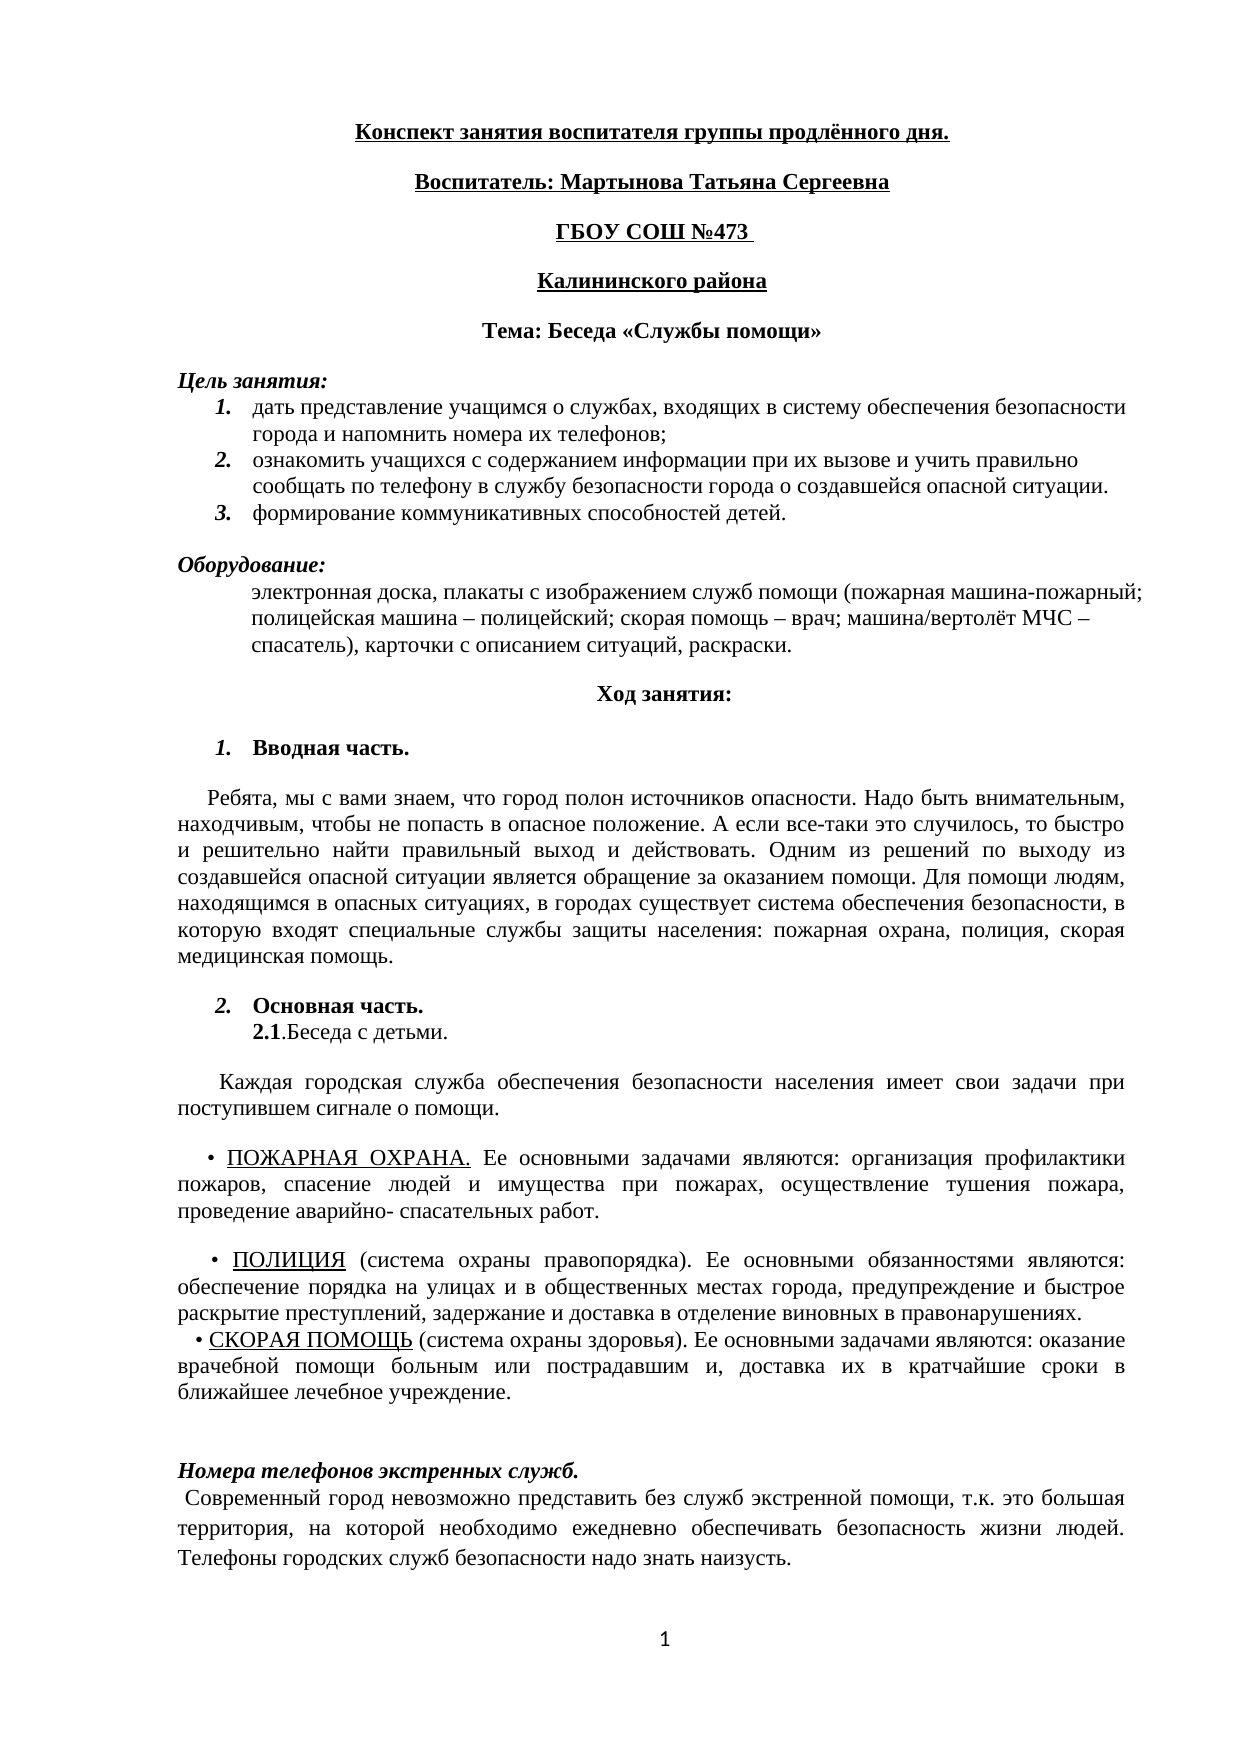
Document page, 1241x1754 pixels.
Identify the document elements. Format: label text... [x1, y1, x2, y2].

text Ход занятия: [177, 680, 1152, 707]
text Калининского района [177, 267, 1127, 294]
text • СКОРАЯ ПОМОЩЬ (система охраны здоровья). Ее основными задачами являются: оказание врачебной помощи больным или пострадавшим и, доставка их в кратчайшие сроки в ближайшее лечебное учреждение. [177, 1326, 1127, 1405]
text Цель занятия: [177, 367, 1152, 393]
text • ПОЖАРНАЯ ОХРАНА. Ее основными задачами являются: организация профилактики пожаров, спасение людей и имущества при пожарах, осуществление тушения пожара, проведение аварийно- спасательных работ. [177, 1144, 1127, 1223]
list дать представление учащимся о службах, входящих в систему обеспечения безопасности города и напомнить номера их телефонов; [215, 393, 1152, 446]
text Тема: Беседа «Службы помощи» [177, 317, 1127, 344]
text Номера телефонов экстренных служб. [177, 1457, 1127, 1484]
list 2.1.Беседа с детьми. [252, 1018, 1127, 1044]
text Воспитатель: Мартынова Татьяна Сергеевна [177, 168, 1127, 194]
text Каждая городская служба обеспечения безопасности населения имеет свои задачи при поступившем сигнале о помощи. [177, 1068, 1127, 1121]
list Вводная часть. [215, 734, 1127, 760]
text Оборудование: [177, 552, 1152, 578]
list ознакомить учащихся с содержанием информации при их вызове и учить правильно сообщать по телефону в службу безопасности города о создавшейся опасной ситуации. [215, 446, 1152, 499]
list формирование коммуникативных способностей детей. [215, 499, 1152, 525]
text электронная доска, плакаты с изображением служб помощи (пожарная машина-пожарный; полицейская машина – полицейский; скорая помощь – врач; машина/вертолёт МЧС – спасатель), карточки с описанием ситуаций, раскраски. [251, 578, 1152, 657]
text Современный город невозможно представить без служб экстренной помощи, т.к. это большая территория, на которой необходимо ежедневно обеспечивать безопасность жизни людей. Телефоны городских служб безопасности надо знать наизусть. [177, 1484, 1127, 1571]
text Конспект занятия воспитателя группы продлённого дня. [177, 118, 1127, 144]
list Основная часть. [215, 992, 1127, 1018]
text ГБОУ СОШ №473 [177, 218, 1127, 244]
text • ПОЛИЦИЯ (система охраны правопорядка). Ее основными обязанностями являются: обеспечение порядка на улицах и в общественных местах города, предупреждение и быстрое раскрытие преступлений, задержание и доставка в отделение виновных в правонарушениях. [177, 1247, 1127, 1326]
text Ребята, мы с вами знаем, что город полон источников опасности. Надо быть внимательным, находчивым, чтобы не попасть в опасное положение. А если все-таки это случилось, то быстро и решительно найти правильный выход и действовать. Одним из решений по выходу из создавшейся опасной ситуации является обращение за оказанием помощи. Для помощи людям, находящимся в опасных ситуациях, в городах существует система обеспечения безопасности, в которую входят специальные службы защиты населения: пожарная охрана, полиция, скорая медицинская помощь. [177, 784, 1127, 968]
